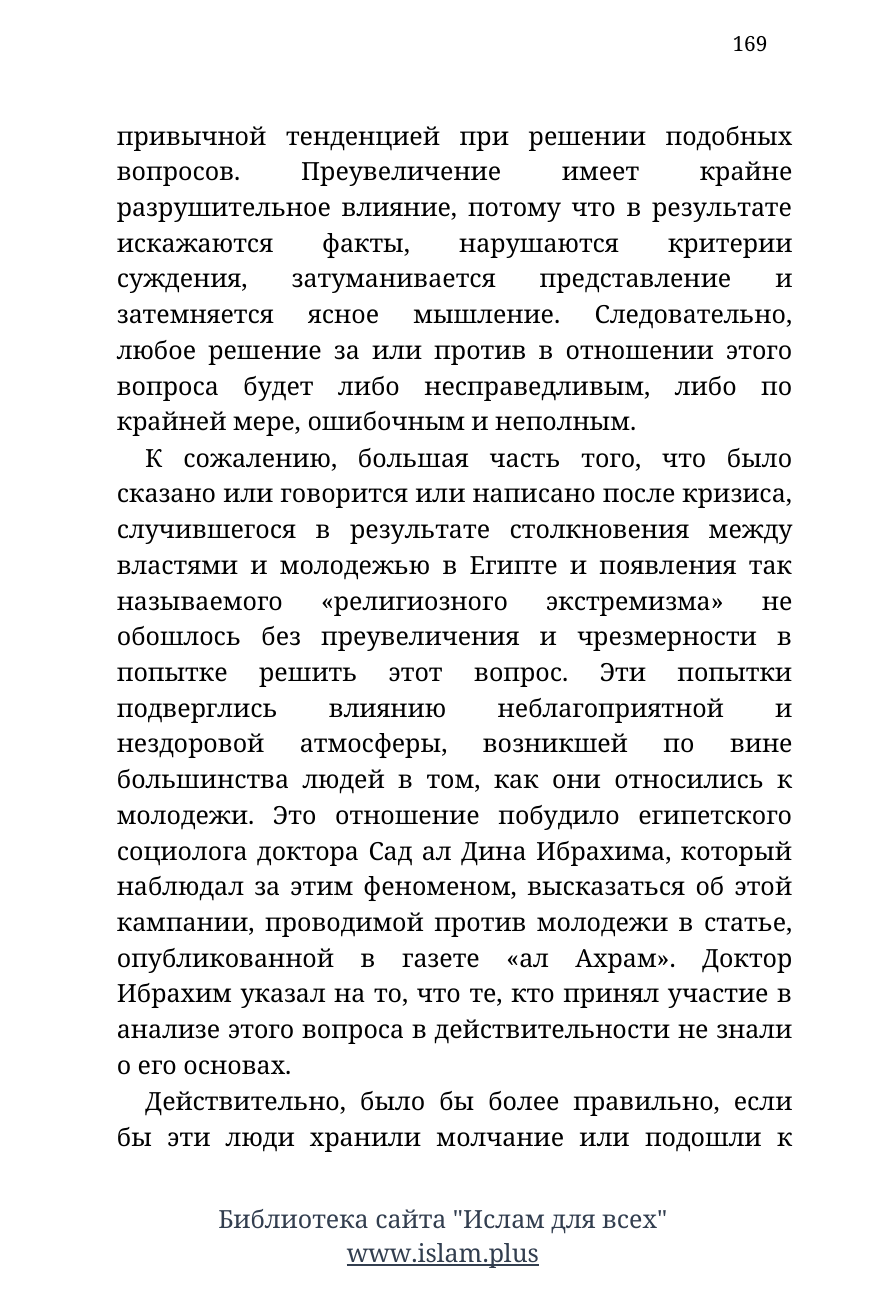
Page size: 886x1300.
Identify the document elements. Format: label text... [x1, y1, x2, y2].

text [117, 118, 793, 438]
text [117, 1084, 793, 1154]
text К сожалению, большая часть того, что было сказано или говорится или написано после кризиса, случившегося в результате столкновения между властями и молодежью в Египте и появления так называемого «религиозного экстремизма» не обошлось без преувеличения и чрезмерности в попытке решить этот вопрос. Эти попытки подверглись влиянию неблагоприятной и нездоровой атмосферы, возникшей по вине большинства людей в том, как они относились к молодежи. Это отношение побудило египетского социолога доктора Сад ал Дина Ибрахима, который наблюдал за этим феноменом, высказаться об этой кампании, проводимой против молодежи в статье, опубликованной в газете «ал Ахрам». Доктор Ибрахим указал на то, что те, кто принял участие в анализе этого вопроса в действительности не знали о его основах. [117, 440, 793, 1082]
